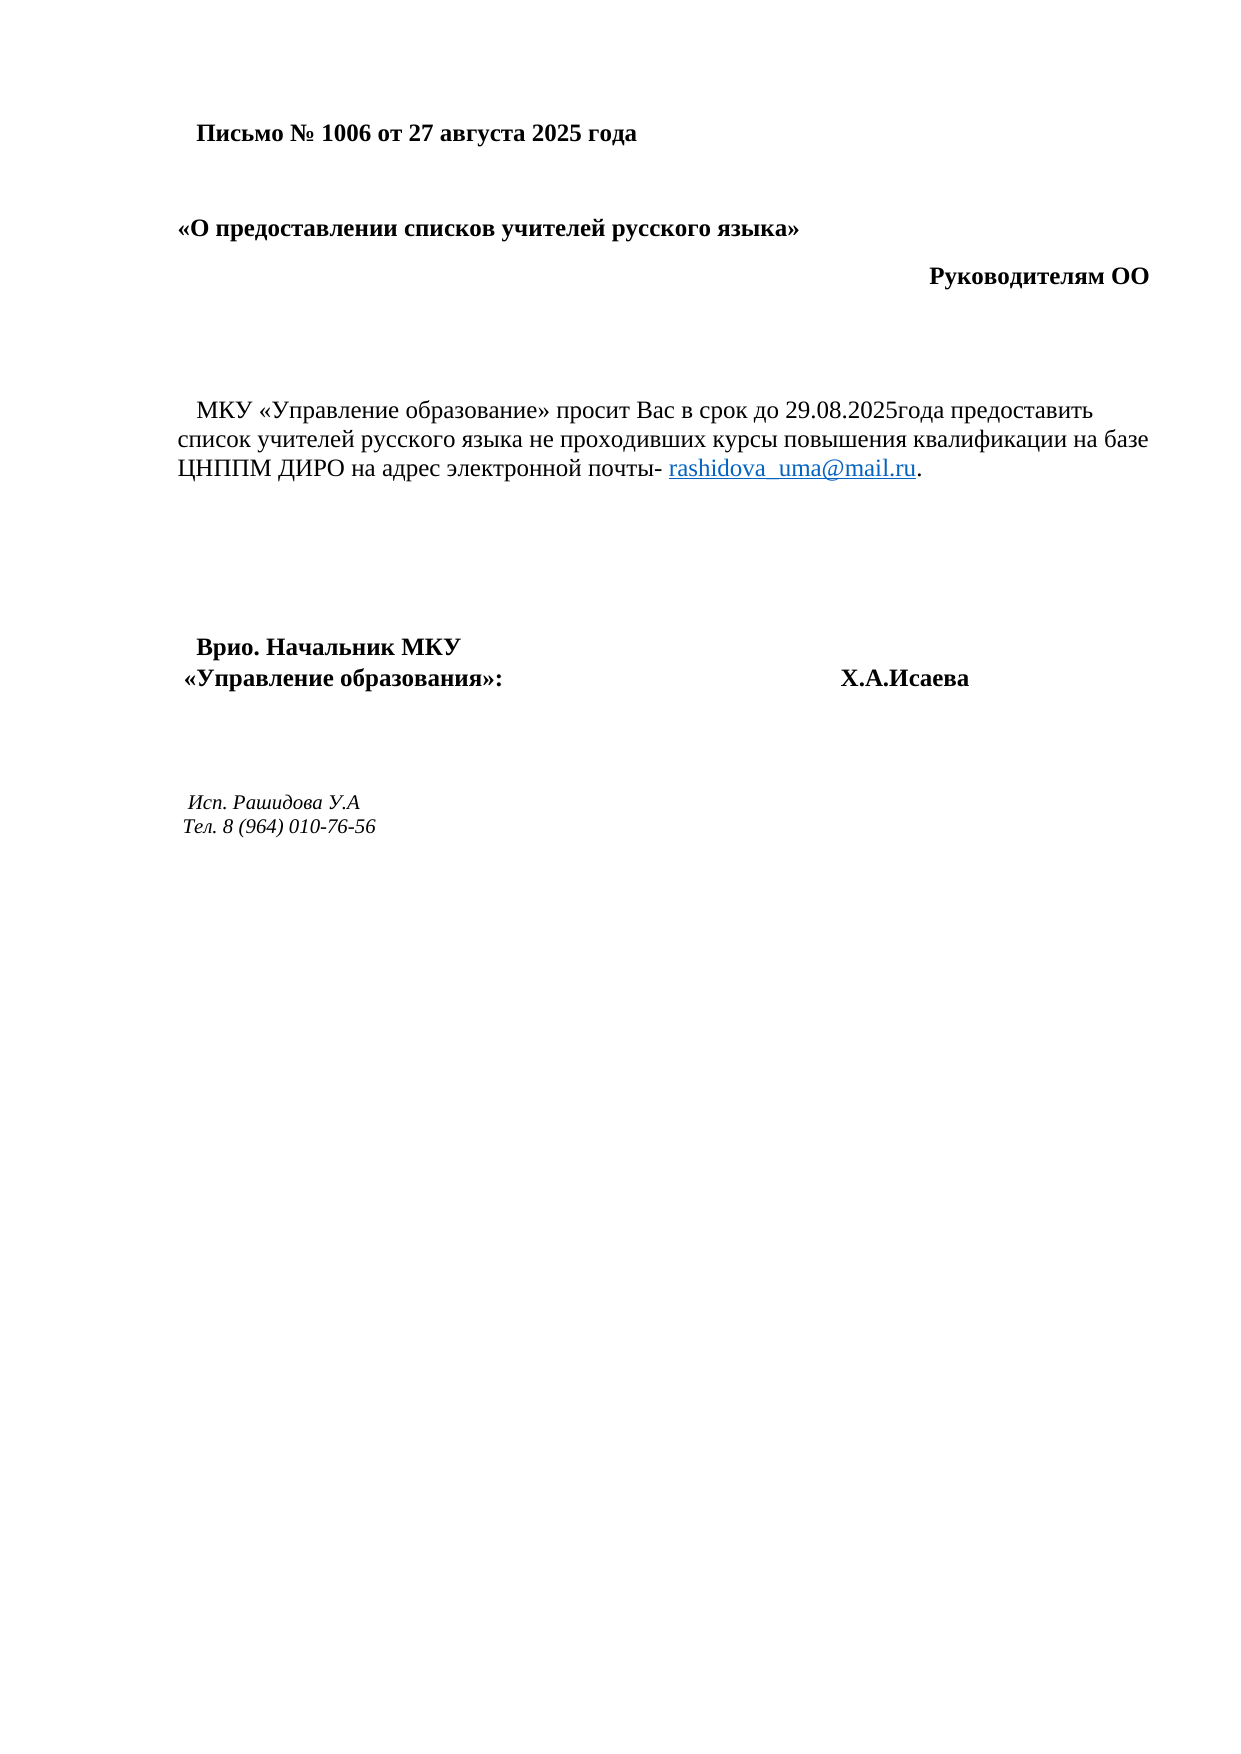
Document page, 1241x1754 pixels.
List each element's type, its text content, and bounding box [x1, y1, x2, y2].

text Руководителям ОО [177, 261, 1150, 290]
text Врио. Начальник МКУ [177, 632, 1150, 661]
text «Управление образования»: Х.А.Исаева [177, 663, 1139, 692]
text «О предоставлении списков учителей русского языка» [177, 213, 1152, 242]
text МКУ «Управление образование» просит Вас в срок до 29.08.2025года предоставить список учителей русского языка не проходивших курсы повышения квалификации на базе ЦНППМ ДИРО на адрес электронной почты- rashidova_uma@mail.ru. [177, 395, 1152, 481]
text Письмо № 1006 от 27 августа 2025 года [177, 118, 1150, 147]
text Исп. Рашидова У.А [177, 790, 1139, 814]
text Тел. 8 (964) 010-76-56 [177, 814, 1139, 838]
